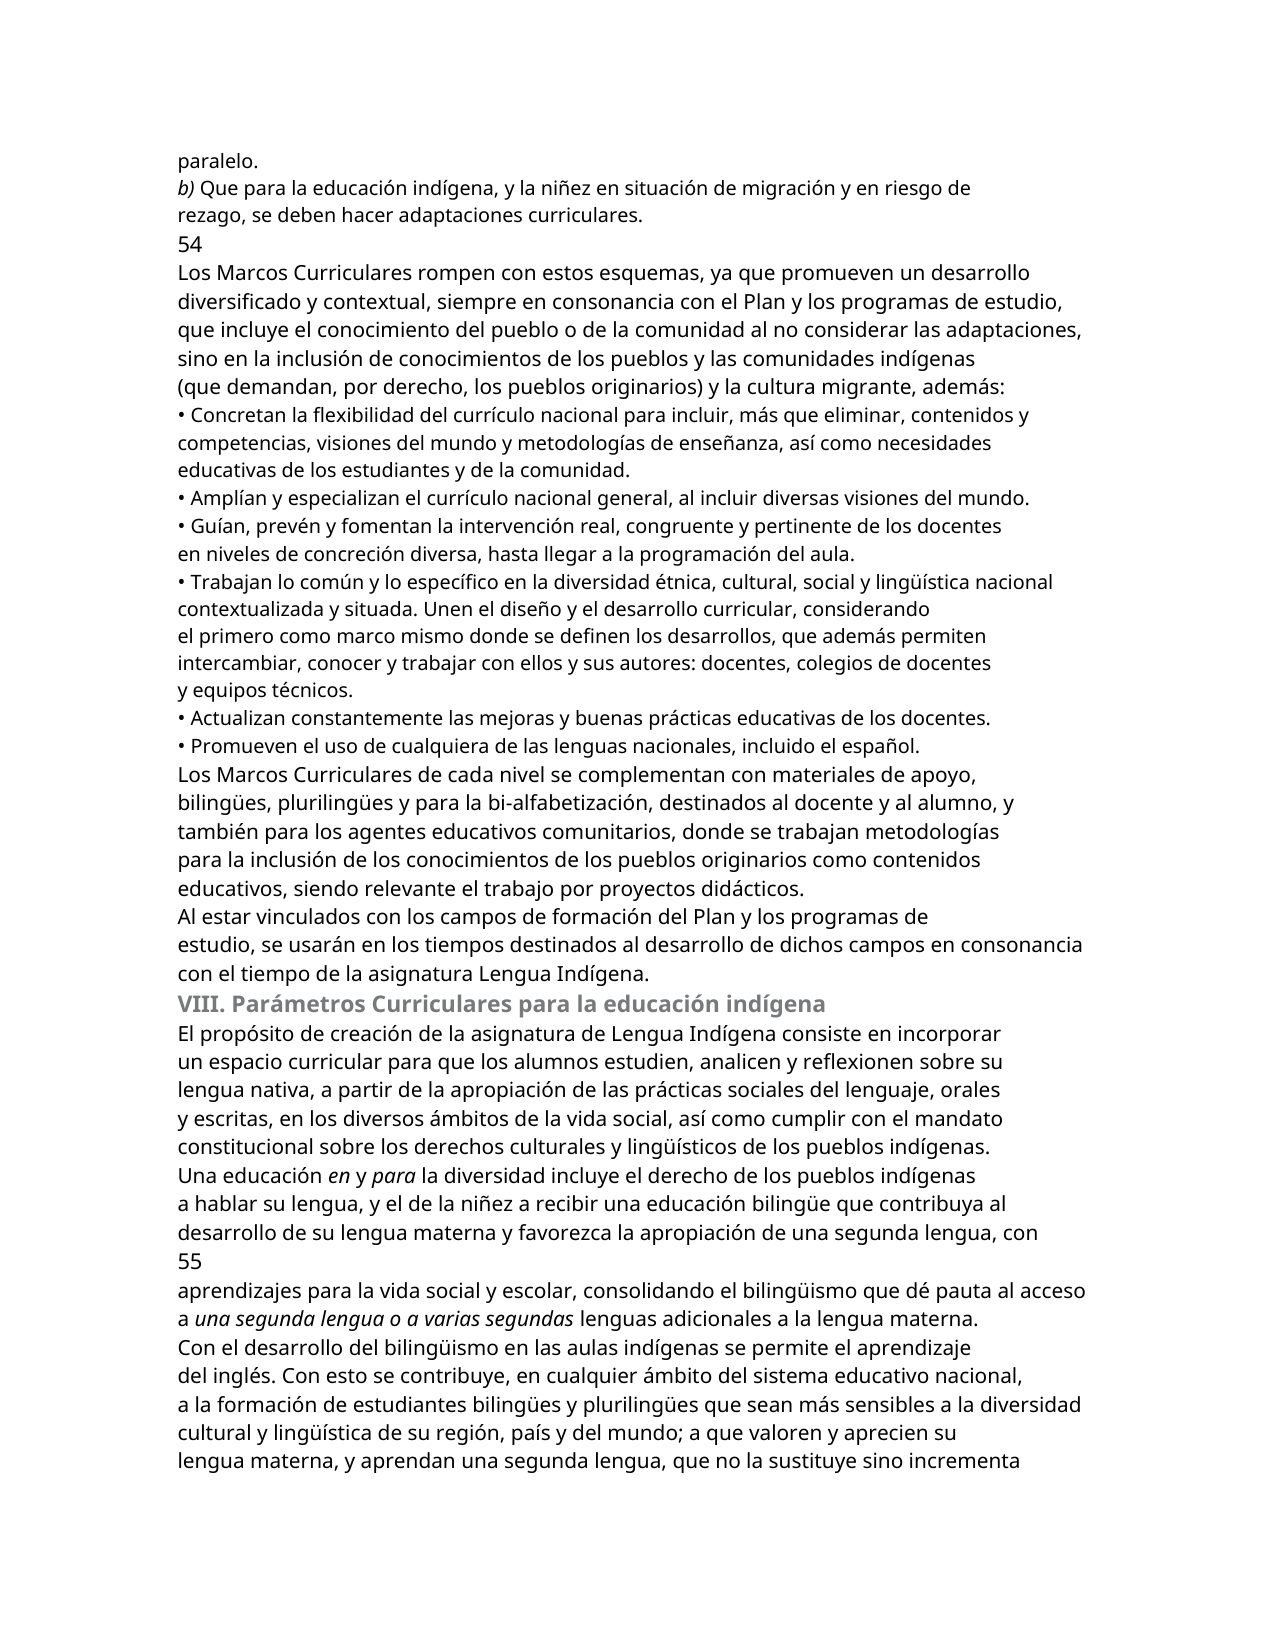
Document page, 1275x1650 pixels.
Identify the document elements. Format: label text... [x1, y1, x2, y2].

text (que demandan, por derecho, los pueblos originarios) y la cultura migrante, además: [177, 372, 1098, 401]
text • Promueven el uso de cualquiera de las lenguas nacionales, incluido el español. [177, 732, 1098, 760]
text lengua materna, y aprendan una segunda lengua, que no la sustituye sino incrementa [177, 1447, 1098, 1475]
text • Amplían y especializan el currículo nacional general, al incluir diversas visiones del mundo. [177, 483, 1098, 511]
text constitucional sobre los derechos culturales y lingüísticos de los pueblos indígenas. [177, 1132, 1098, 1161]
text educativas de los estudiantes y de la comunidad. [177, 456, 1098, 483]
text 54 [177, 228, 1098, 258]
text • Guían, prevén y fomentan la intervención real, congruente y pertinente de los docentes [177, 511, 1098, 540]
text Una educación en y para la diversidad incluye el derecho de los pueblos indígenas [177, 1161, 1098, 1189]
text y escritas, en los diversos ámbitos de la vida social, así como cumplir con el mandato [177, 1104, 1098, 1132]
text competencias, visiones del mundo y metodologías de enseñanza, así como necesidades [177, 429, 1098, 456]
text El propósito de creación de la asignatura de Lengua Indígena consiste en incorporar [177, 1019, 1098, 1047]
text • Actualizan constantemente las mejoras y buenas prácticas educativas de los docentes. [177, 703, 1098, 732]
text en niveles de concreción diversa, hasta llegar a la programación del aula. [177, 540, 1098, 567]
text 55 [177, 1246, 1098, 1276]
text intercambiar, conocer y trabajar con ellos y sus autores: docentes, colegios de docentes [177, 649, 1098, 676]
text • Trabajan lo común y lo específico en la diversidad étnica, cultural, social y lingüística nacional [177, 567, 1098, 595]
text a una segunda lengua o a varias segundas lenguas adicionales a la lengua materna. [177, 1304, 1098, 1333]
text • Concretan la flexibilidad del currículo nacional para incluir, más que eliminar, contenidos y [177, 401, 1098, 429]
text b) Que para la educación indígena, y la niñez en situación de migración y en riesgo de [177, 174, 1098, 202]
text VIII. Parámetros Curriculares para la educación indígena [177, 987, 1098, 1019]
text Los Marcos Curriculares de cada nivel se complementan con materiales de apoyo, [177, 760, 1098, 788]
text un espacio curricular para que los alumnos estudien, analicen y reflexionen sobre su [177, 1047, 1098, 1076]
text Los Marcos Curriculares rompen con estos esquemas, ya que promueven un desarrollo [177, 258, 1098, 287]
text que incluye el conocimiento del pueblo o de la comunidad al no considerar las adaptaciones, [177, 315, 1098, 344]
text para la inclusión de los conocimientos de los pueblos originarios como contenidos [177, 845, 1098, 874]
text Al estar vinculados con los campos de formación del Plan y los programas de [177, 902, 1098, 931]
text también para los agentes educativos comunitarios, donde se trabajan metodologías [177, 817, 1098, 845]
text a la formación de estudiantes bilingües y plurilingües que sean más sensibles a la diversidad [177, 1390, 1098, 1418]
text sino en la inclusión de conocimientos de los pueblos y las comunidades indígenas [177, 344, 1098, 372]
text a hablar su lengua, y el de la niñez a recibir una educación bilingüe que contribuya al [177, 1189, 1098, 1218]
text con el tiempo de la asignatura Lengua Indígena. [177, 959, 1098, 987]
text del inglés. Con esto se contribuye, en cualquier ámbito del sistema educativo nacional, [177, 1361, 1098, 1390]
text lengua nativa, a partir de la apropiación de las prácticas sociales del lenguaje, orales [177, 1076, 1098, 1104]
text el primero como marco mismo donde se definen los desarrollos, que además permiten [177, 622, 1098, 649]
text cultural y lingüística de su región, país y del mundo; a que valoren y aprecien su [177, 1418, 1098, 1447]
text educativos, siendo relevante el trabajo por proyectos didácticos. [177, 874, 1098, 902]
text desarrollo de su lengua materna y favorezca la apropiación de una segunda lengua, con [177, 1218, 1098, 1246]
text Con el desarrollo del bilingüismo en las aulas indígenas se permite el aprendizaje [177, 1333, 1098, 1361]
text paralelo. [177, 148, 1098, 174]
text aprendizajes para la vida social y escolar, consolidando el bilingüismo que dé pauta al acceso [177, 1276, 1098, 1304]
text contextualizada y situada. Unen el diseño y el desarrollo curricular, considerando [177, 595, 1098, 622]
text y equipos técnicos. [177, 676, 1098, 703]
text bilingües, plurilingües y para la bi-alfabetización, destinados al docente y al alumno, y [177, 788, 1098, 817]
text rezago, se deben hacer adaptaciones curriculares. [177, 202, 1098, 228]
text diversificado y contextual, siempre en consonancia con el Plan y los programas de estudio, [177, 287, 1098, 315]
text estudio, se usarán en los tiempos destinados al desarrollo de dichos campos en consonancia [177, 931, 1098, 959]
